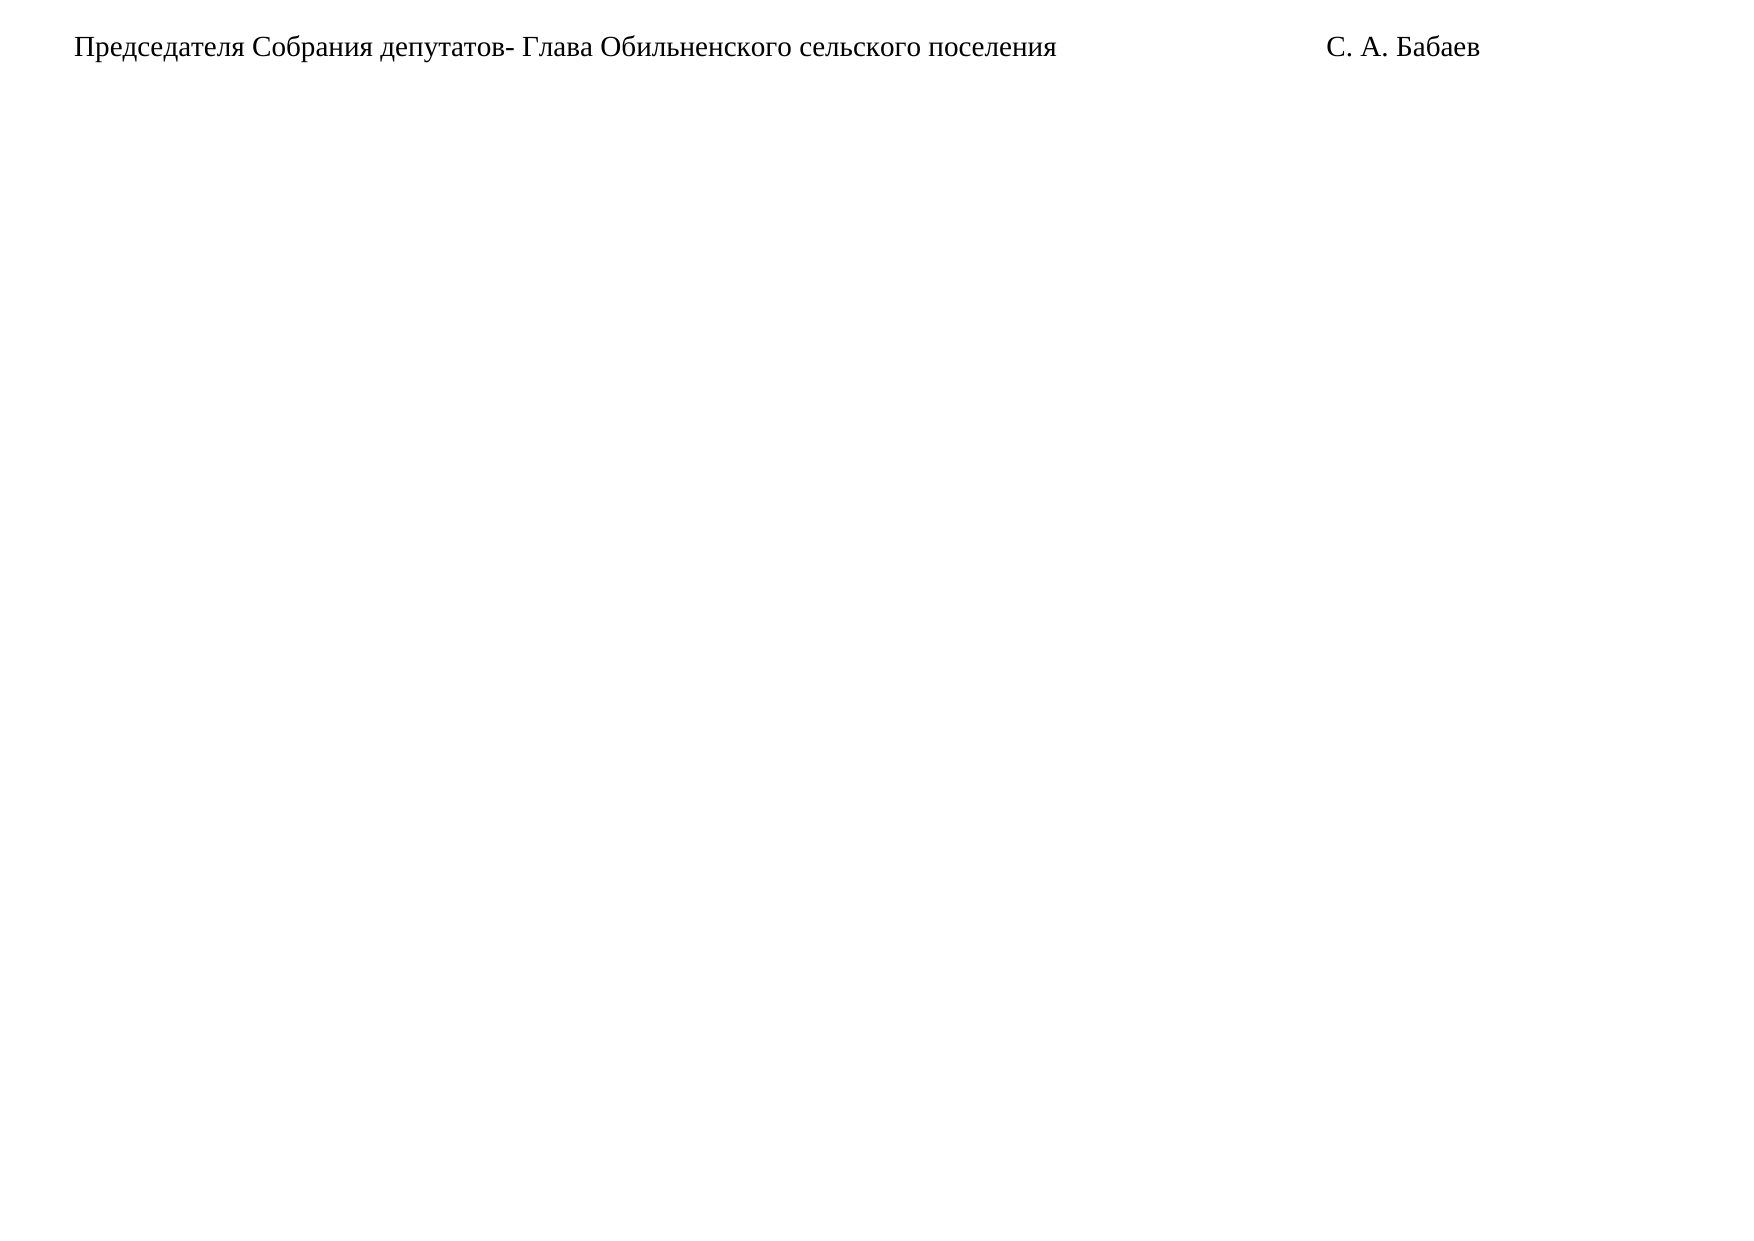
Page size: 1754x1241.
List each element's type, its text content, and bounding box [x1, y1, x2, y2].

text Председателя Собрания депутатов- Глава Обильненского сельского поселения С. А. Бабаев [74, 29, 1636, 63]
